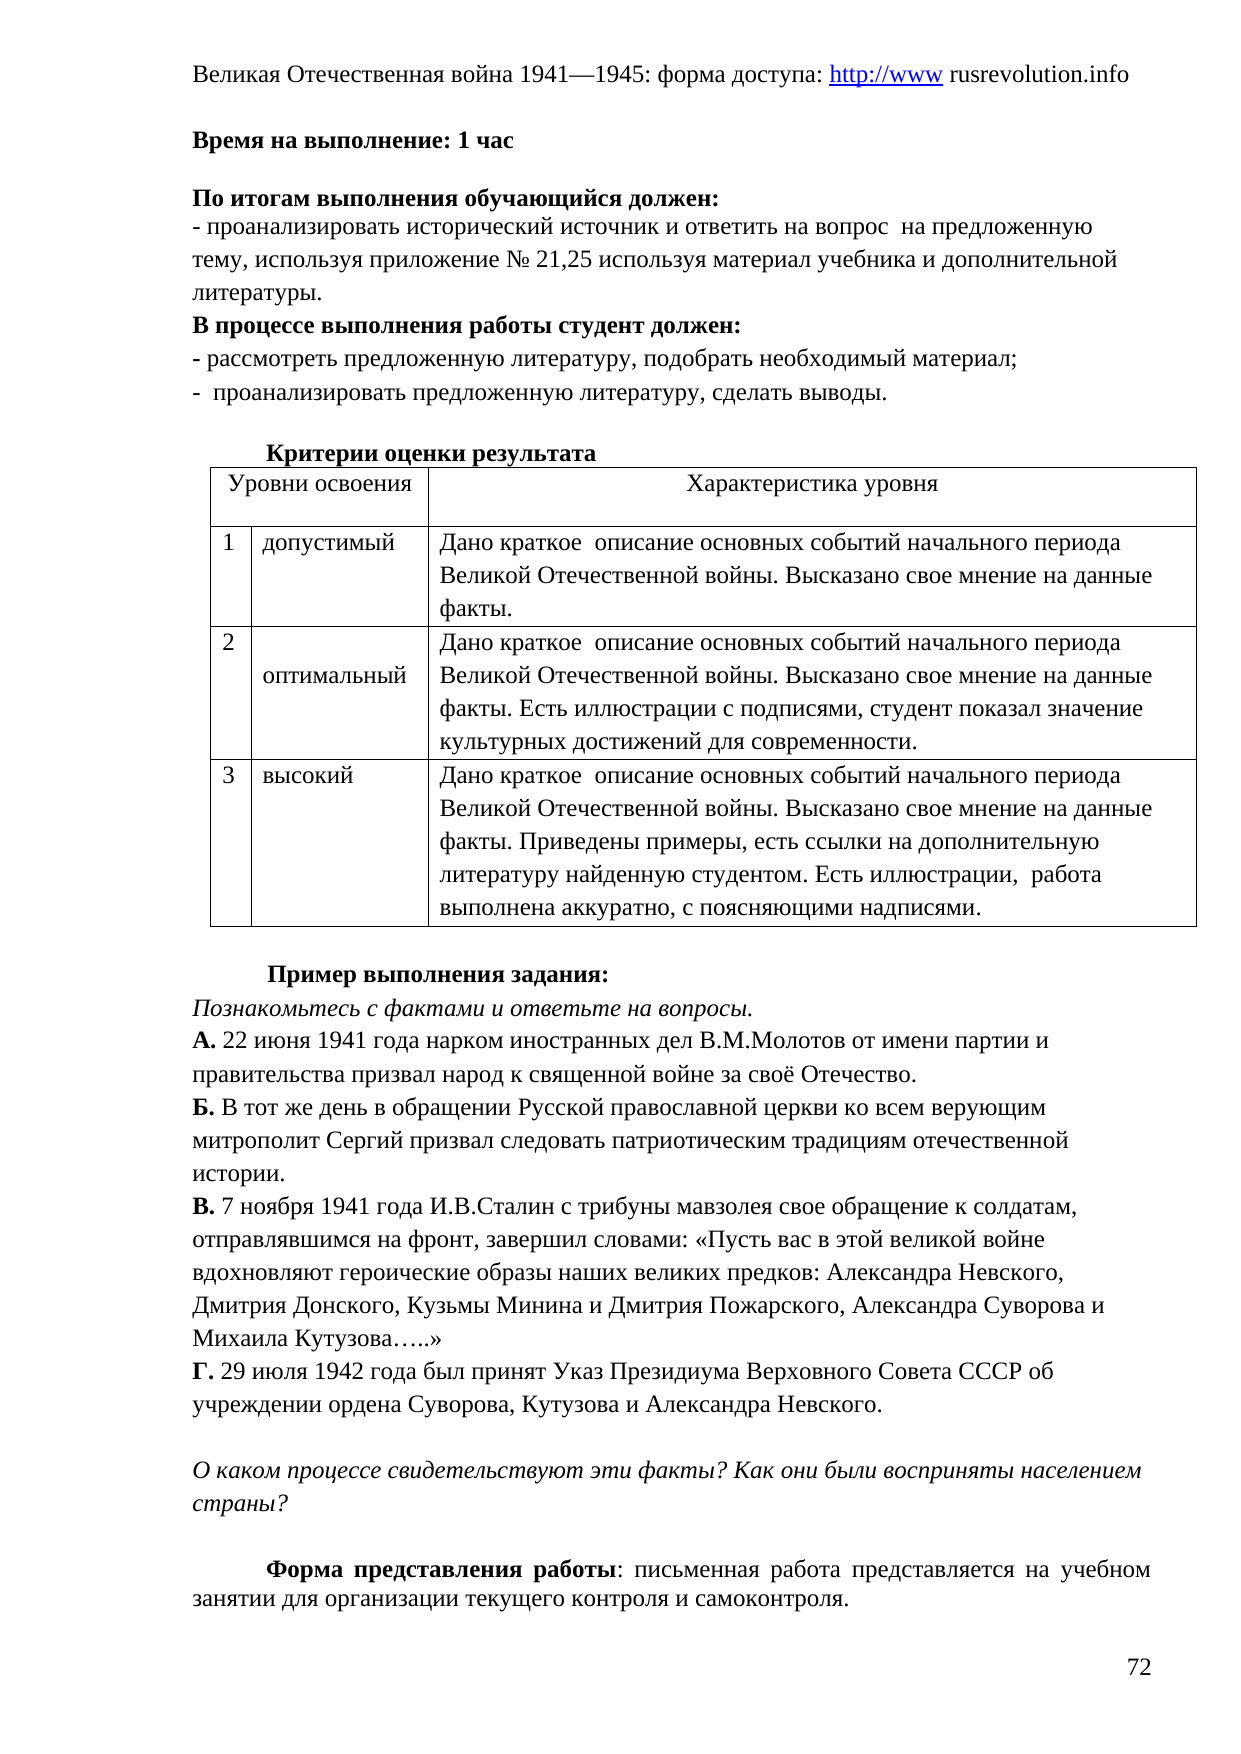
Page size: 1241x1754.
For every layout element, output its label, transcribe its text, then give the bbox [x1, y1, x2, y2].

text Пример выполнения задания: [192, 959, 1152, 988]
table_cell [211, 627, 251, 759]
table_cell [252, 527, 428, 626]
text Критерии оценки результата [192, 438, 1152, 467]
text - рассмотреть предложенную литературу, подобрать необходимый материал; [192, 343, 1152, 372]
text Познакомьтесь с фактами и ответьте на вопросы. [192, 993, 1152, 1021]
text По итогам выполнения обучающийся должен: [192, 183, 1152, 211]
text Время на выполнение: 1 час [192, 125, 1152, 154]
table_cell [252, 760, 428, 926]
text Форма представления работы: письменная работа представляется на учебном занятии для организации текущего контроля и самоконтроля. [192, 1554, 1152, 1611]
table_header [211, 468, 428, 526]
text - проанализировать исторический источник и ответить на вопрос на предложенную тему, используя приложение № 21,25 используя материал учебника и дополнительной литературы. [192, 211, 1152, 306]
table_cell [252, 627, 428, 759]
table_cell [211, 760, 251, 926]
text В. 7 ноября 1941 года И.В.Сталин с трибуны мавзолея свое обращение к солдатам, отправлявшимся на фронт, завершил словами: «Пусть вас в этой великой войне вдохновляют героические образы наших великих предков: Александра Невского, Дмитрия Донского, Кузьмы Минина и Дмитрия Пожарского, Александра Суворова и Михаила Кутузова…..» [192, 1191, 1152, 1352]
text А. 22 июня 1941 года нарком иностранных дел В.М.Молотов от имени партии и правительства призвал народ к священной войне за своё Отечество. [192, 1026, 1152, 1087]
text Б. В тот же день в обращении Русской православной церкви ко всем верующим митрополит Сергий призвал следовать патриотическим традициям отечественной истории. [192, 1092, 1152, 1186]
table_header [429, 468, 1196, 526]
text В процессе выполнения работы студент должен: [192, 311, 1152, 339]
text Великая Отечественная война 1941—1945: форма доступа: http://www rusrevolution.info [192, 59, 1152, 88]
text О каком процессе свидетельствуют эти факты? Как они были восприняты населением страны? [192, 1455, 1152, 1517]
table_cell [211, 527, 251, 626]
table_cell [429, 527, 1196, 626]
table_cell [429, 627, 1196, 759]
text - проанализировать предложенную литературу, сделать выводы. [192, 377, 1152, 405]
text Г. 29 июля 1942 года был принят Указ Президиума Верховного Совета СССР об учреждении ордена Суворова, Кутузова и Александра Невского. [192, 1356, 1152, 1418]
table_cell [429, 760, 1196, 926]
